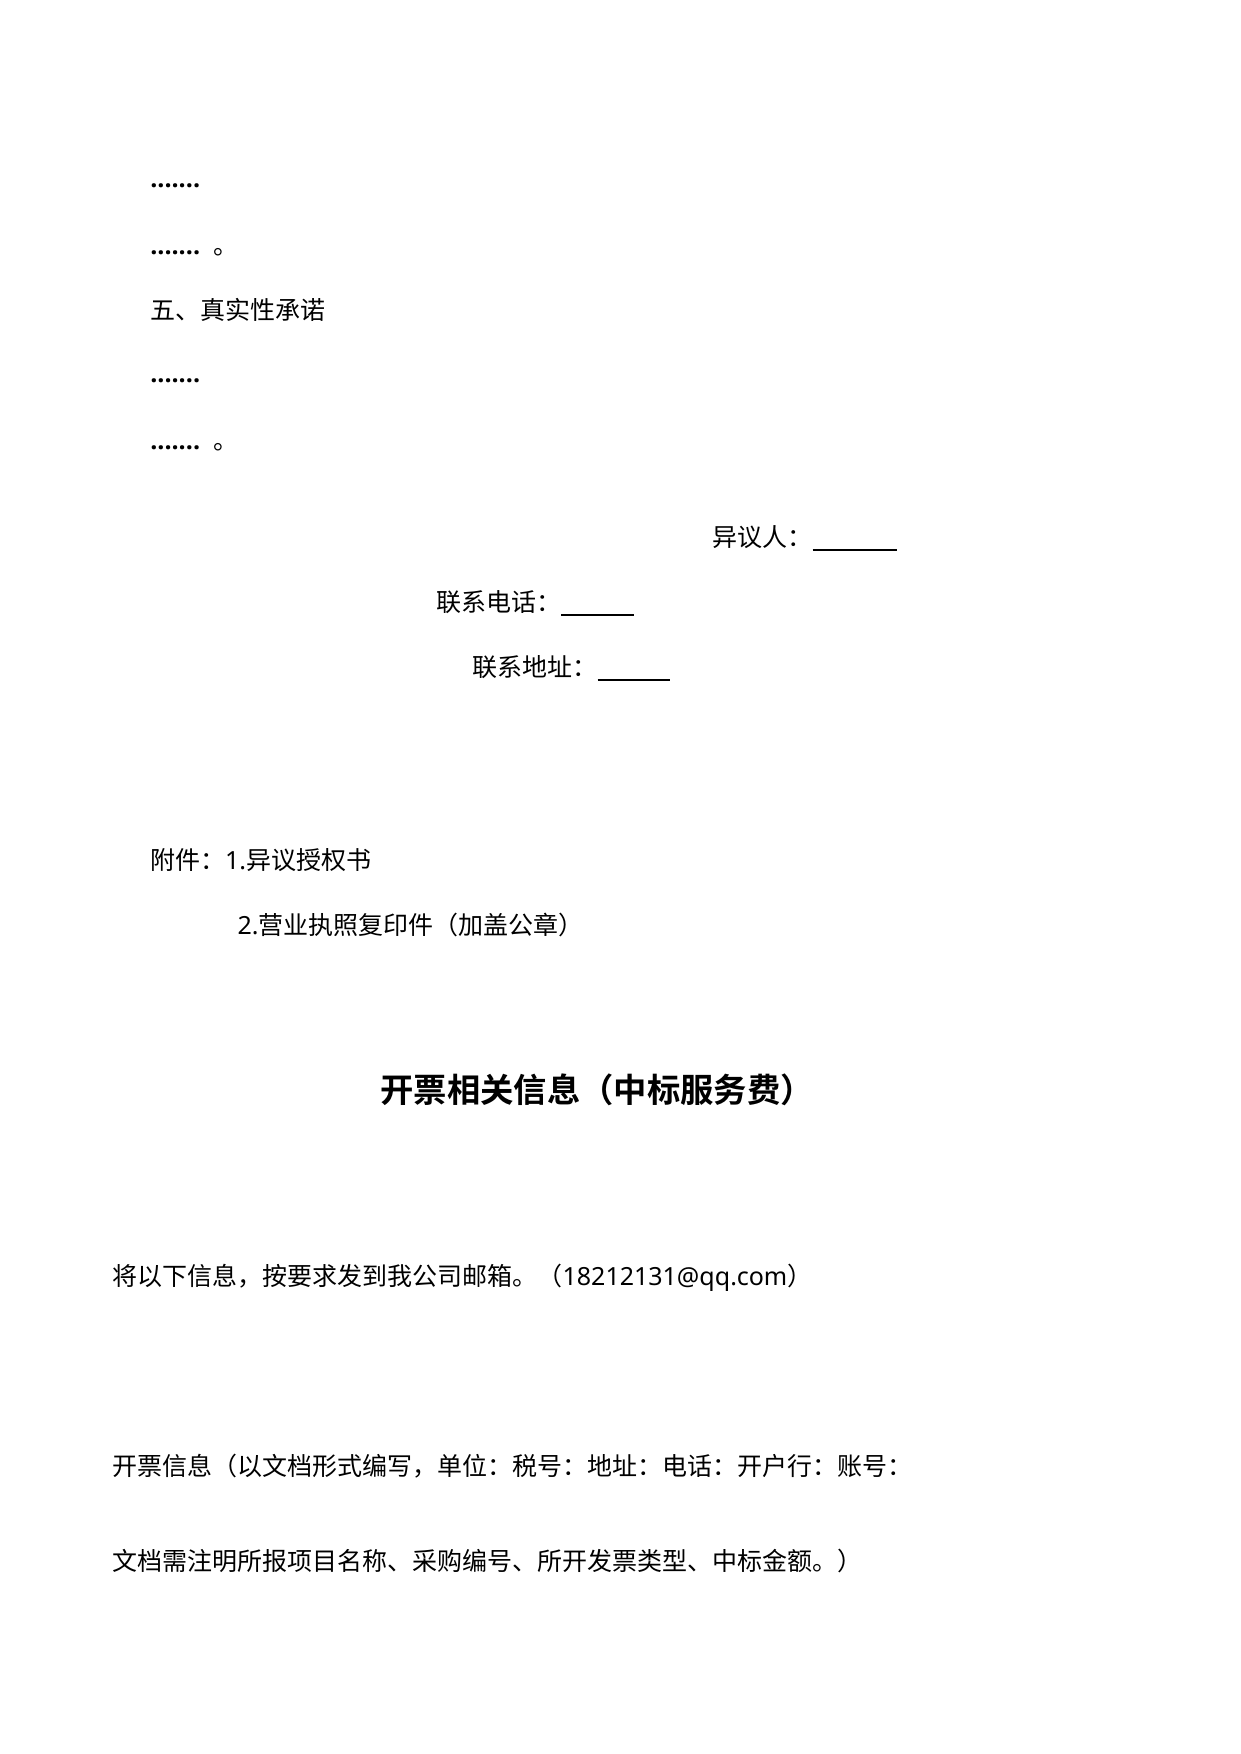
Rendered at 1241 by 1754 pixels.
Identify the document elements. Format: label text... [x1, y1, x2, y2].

text 异议人： [112, 503, 1128, 568]
text 附件：1.异议授权书 [112, 826, 1128, 891]
text ....... 。 [112, 406, 1128, 471]
text 开票相关信息（中标服务费） [112, 1056, 1128, 1121]
text 2.营业执照复印件（加盖公章） [112, 891, 1128, 956]
text 联系地址： [112, 633, 1128, 698]
text ....... [112, 146, 1128, 211]
text ....... [112, 341, 1128, 406]
text 开票信息（以文档形式编写，单位：税号：地址：电话：开户行：账号： [112, 1432, 1128, 1497]
text ....... 。 [112, 211, 1128, 276]
text 联系电话： [112, 568, 1128, 633]
text 将以下信息，按要求发到我公司邮箱。（18212131@qq.com） [112, 1242, 1128, 1307]
text 五、真实性承诺 [112, 276, 1128, 341]
text 文档需注明所报项目名称、采购编号、所开发票类型、中标金额。） [112, 1527, 1128, 1592]
